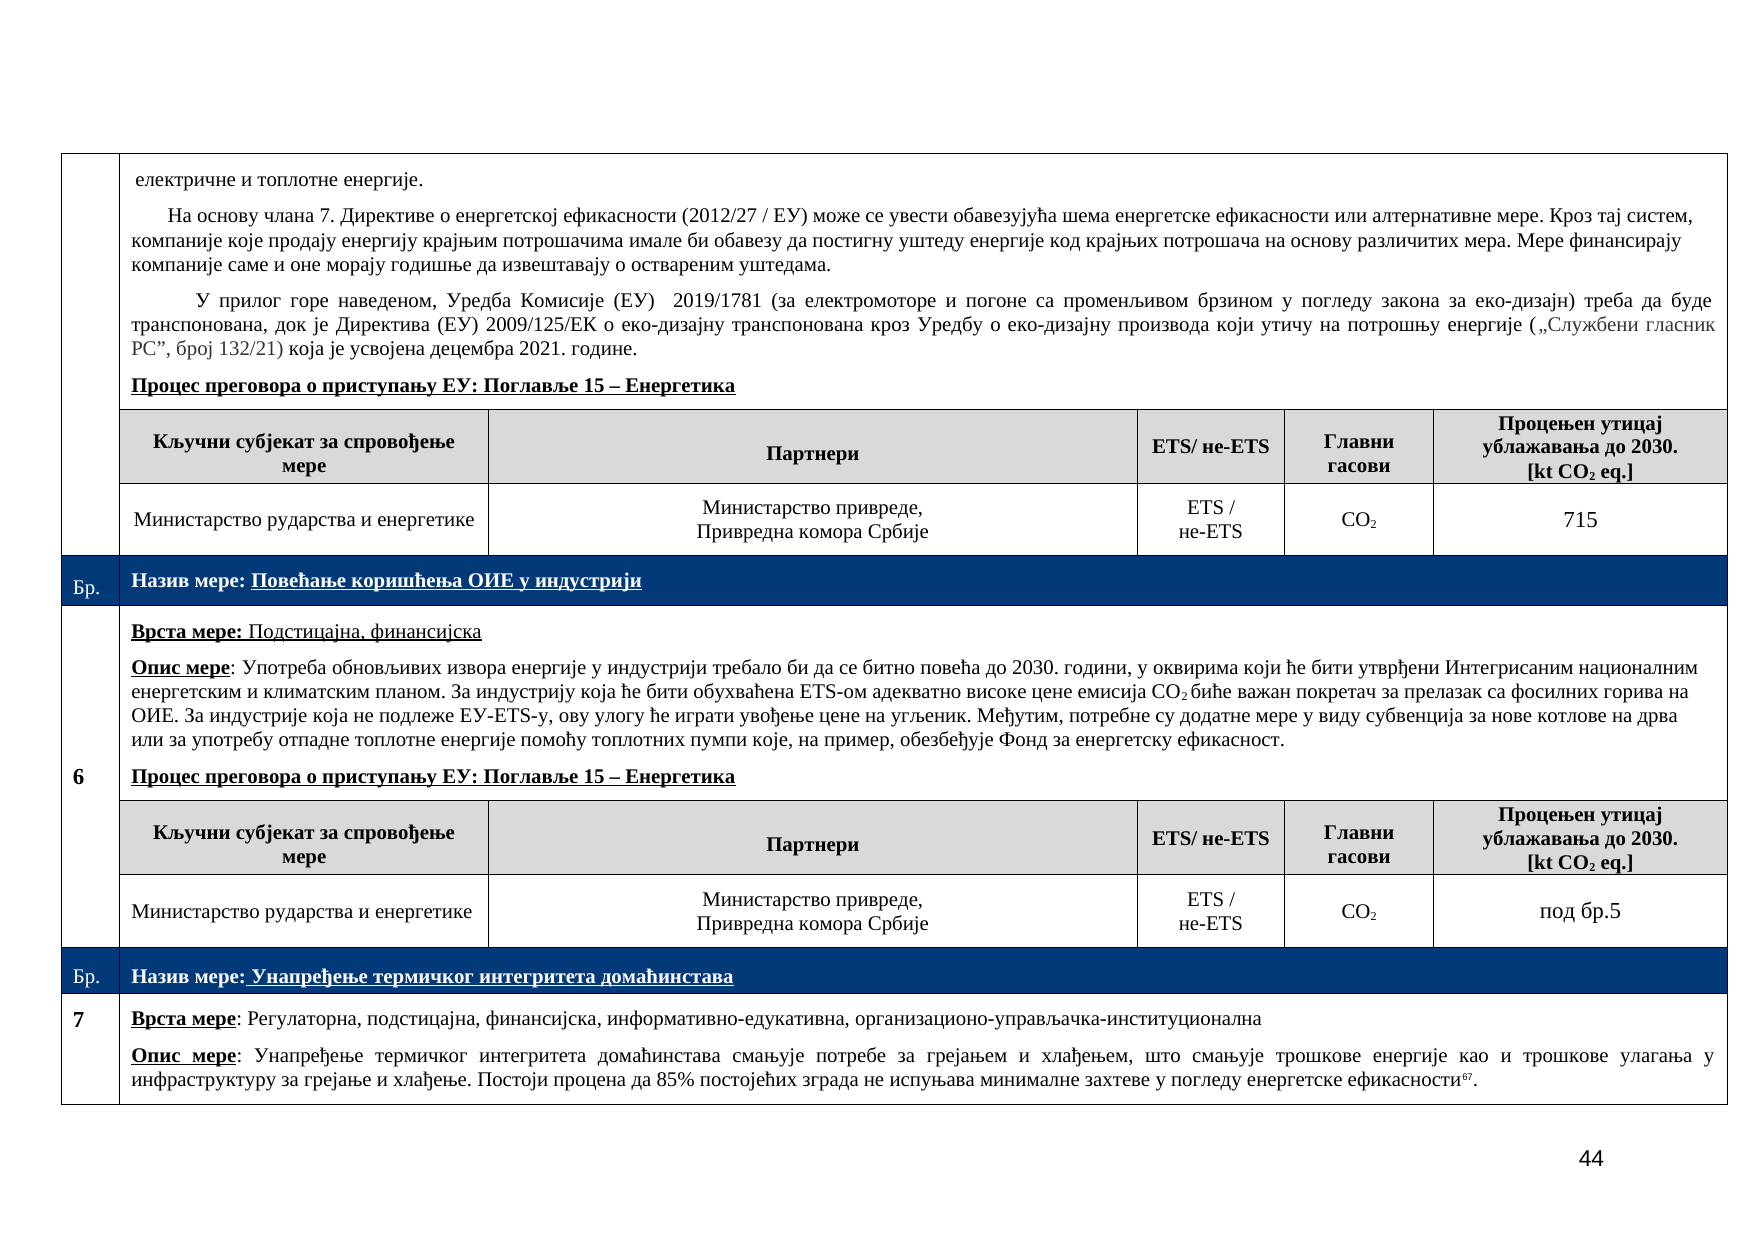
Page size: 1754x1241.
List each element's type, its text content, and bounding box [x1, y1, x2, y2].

table_cell ЕТS/ не-ЕТS [1138, 410, 1284, 483]
table_cell Главни гасови [1285, 410, 1433, 483]
table_cell 5 [62, 154, 119, 555]
table_cell ЕТS/ не-ЕТS [1138, 801, 1284, 874]
table_cell Партнери [489, 801, 1137, 874]
table_cell Назив мере: Повећање коришћења ОИЕ у индустрији [120, 556, 1727, 605]
table_cell 715 [1434, 484, 1727, 555]
table_cell Назив мере: Унапређење термичког интегритета домаћинстава [120, 948, 1727, 993]
table_cell под бр.5 [1434, 875, 1727, 947]
table_cell Партнери [489, 410, 1137, 483]
table_cell 7 [62, 994, 119, 1103]
table_cell ЕТS / не-ЕТS [1138, 484, 1284, 555]
table_cell Процењен утицај ублажавања до 2030. [kt CО2 еq.] [1434, 801, 1727, 874]
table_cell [120, 994, 1727, 1103]
table_cell 6 [62, 606, 119, 947]
table_cell Министарство привреде, Привредна комора Србије [489, 484, 1137, 555]
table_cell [120, 154, 1727, 409]
table_cell Министарство рударства и енергетике [120, 484, 488, 555]
table_cell Кључни субјекат за спровођење мере [120, 801, 488, 874]
table_cell ЕТS / не-ЕТS [1138, 875, 1284, 947]
table_cell Министарство рударства и енергетике [120, 875, 488, 947]
table_cell Процењен утицај ублажавања до 2030. [kt CО2 еq.] [1434, 410, 1727, 483]
table_cell Врста мере: Подстицајна, финансијска Опис мере: Употреба обновљивих извора енергије у индустрији требало би да се битно повећа до 2030. години, у оквирима који ће бити утврђени Интегрисаним националним енергетским и климатским планом. За индустрију која ће бити обухваћена ЕТS-ом адекватно високе цене емисија СО2 биће важан покретач за прелазак са фосилних горива на ОИЕ. За индустрије која не подлеже ЕУ-ЕТS-у, ову улогу ће играти увођење цене на угљеник. Међутим, потребне су додатне мере у виду субвенција за нове котлове на дрва или за употребу отпадне топлотне енергије помоћу топлотних пумпи које, на пример, обезбеђује Фонд за енергетску ефикасност. Процес преговора о приступању ЕУ: Поглавље 15 – Енергетика [120, 606, 1727, 800]
table_cell Министарство привреде, Привредна комора Србије [489, 875, 1137, 947]
table_cell Бр. [62, 948, 119, 993]
table_cell Бр. [62, 556, 119, 605]
table_cell Главни гасови [1285, 801, 1433, 874]
table_cell Кључни субјекат за спровођење мере [120, 410, 488, 483]
table_cell CО2 [1285, 875, 1433, 947]
table_cell CО2 [1285, 484, 1433, 555]
